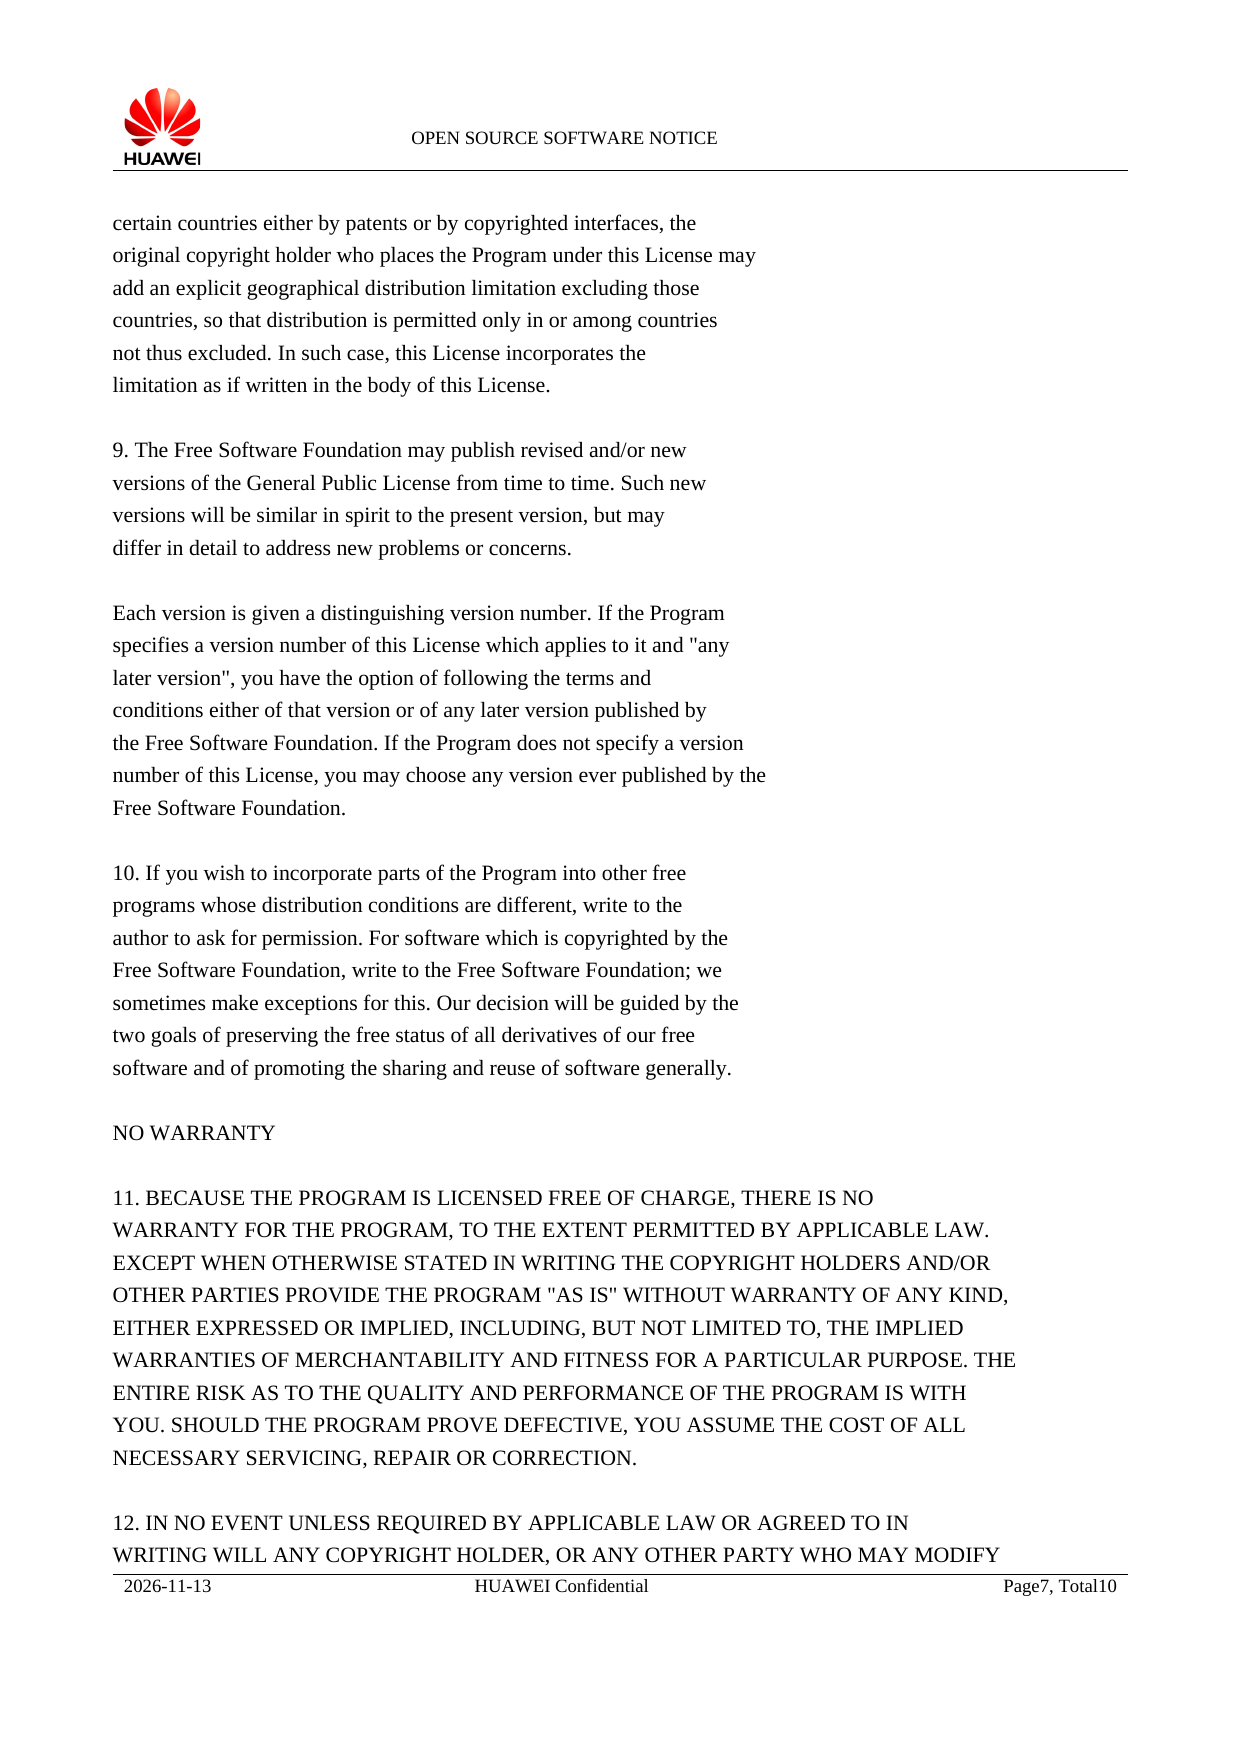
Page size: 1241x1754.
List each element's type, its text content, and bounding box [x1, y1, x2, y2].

picture [124, 88, 201, 165]
